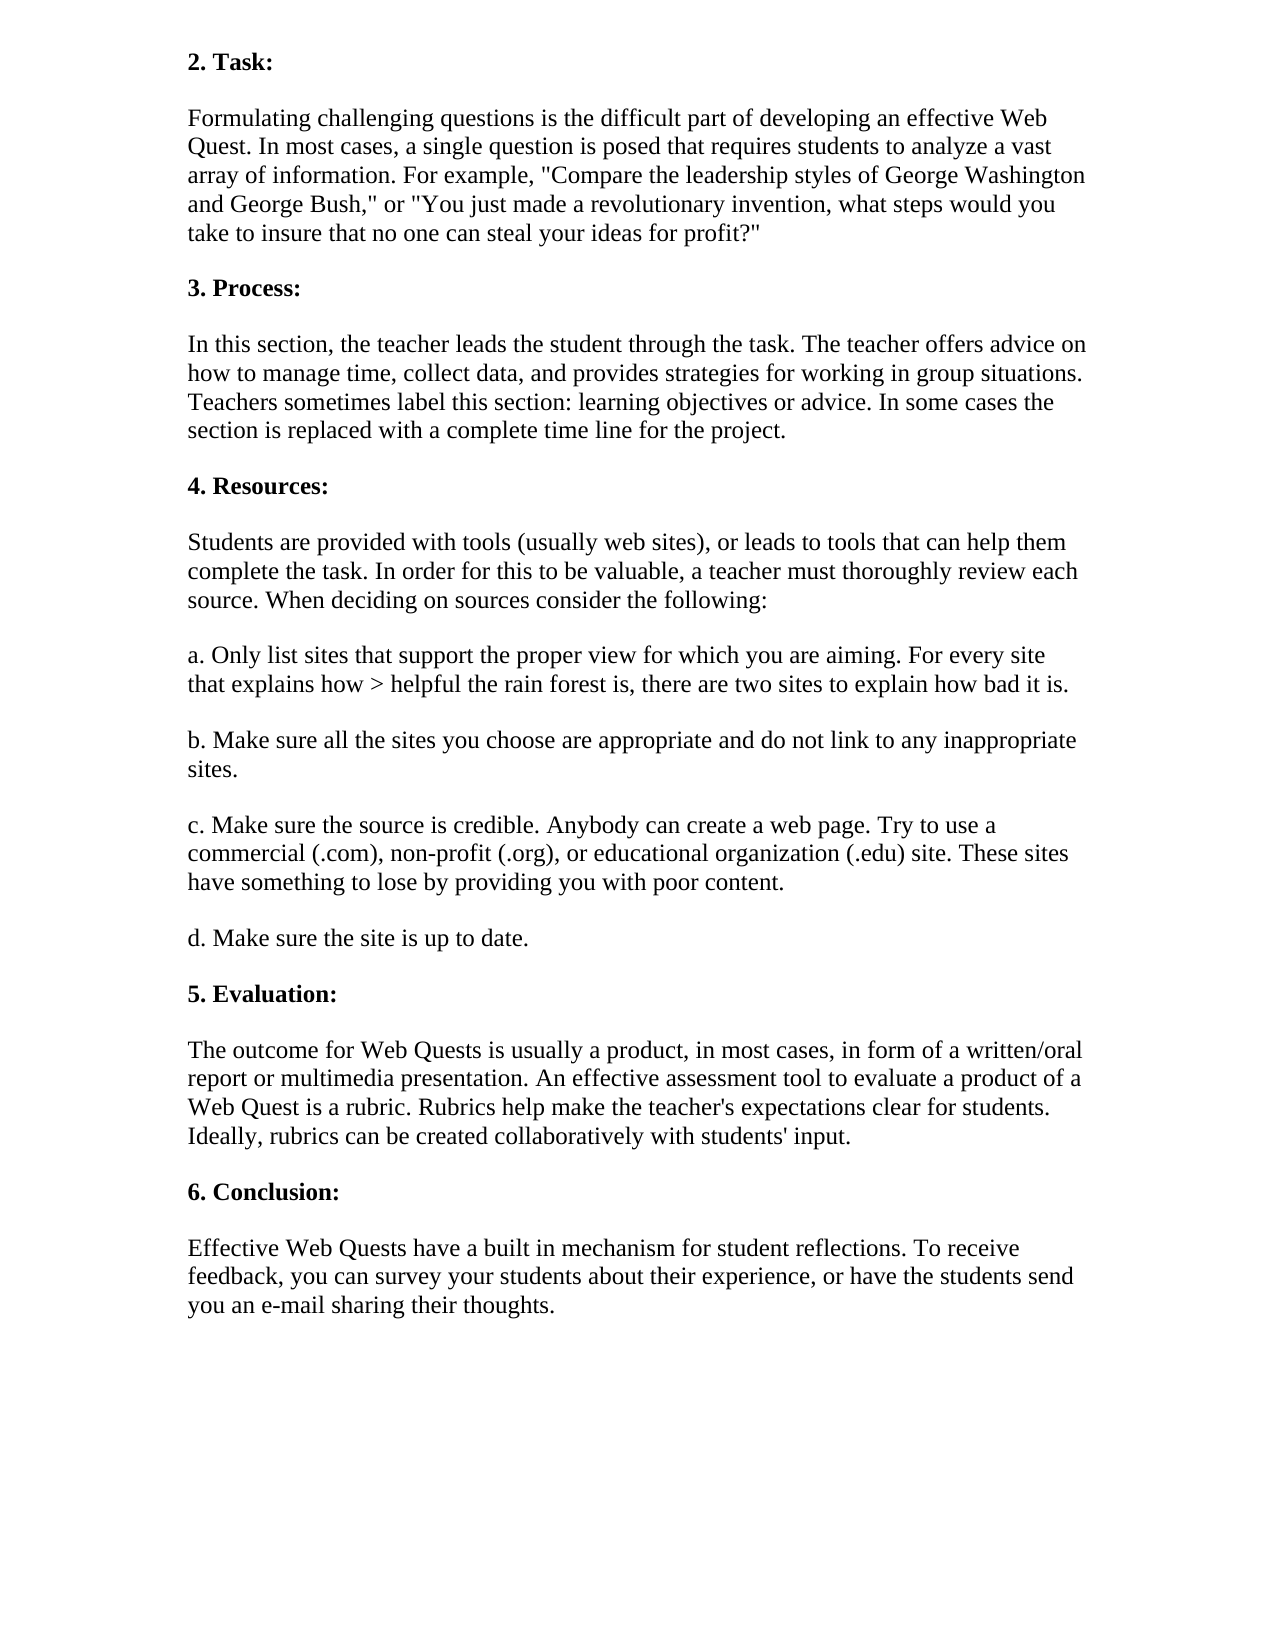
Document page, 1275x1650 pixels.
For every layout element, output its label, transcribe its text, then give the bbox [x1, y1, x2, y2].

text 2. Task: [187, 47, 1087, 76]
text 6. Conclusion: [187, 1177, 1087, 1206]
text 4. Resources: [187, 471, 1087, 500]
text c. Make sure the source is credible. Anybody can create a web page. Try to use a commercial (.com), non-profit (.org), or educational organization (.edu) site. These sites have something to lose by providing you with poor content. [187, 810, 1087, 896]
text The outcome for Web Quests is usually a product, in most cases, in form of a written/oral report or multimedia presentation. An effective assessment tool to evaluate a product of a Web Quest is a rubric. Rubrics help make the teacher's expectations clear for students. Ideally, rubrics can be created collaboratively with students' input. [187, 1035, 1087, 1150]
text Effective Web Quests have a built in mechanism for student reflections. To receive feedback, you can survey your students about their experience, or have the students send you an e-mail sharing their thoughts. [187, 1233, 1087, 1319]
text d. Make sure the site is up to date. [187, 923, 1087, 952]
text a. Only list sites that support the proper view for which you are aiming. For every site that explains how > helpful the rain forest is, there are two sites to explain how bad it is. [187, 641, 1087, 698]
text 5. Evaluation: [187, 979, 1087, 1008]
text Students are provided with tools (usually web sites), or leads to tools that can help them complete the task. In order for this to be valuable, a teacher must thoroughly review each source. When deciding on sources consider the following: [187, 527, 1087, 613]
text In this section, the teacher leads the student through the task. The teacher offers advice on how to manage time, collect data, and provides strategies for working in group situations. Teachers sometimes label this section: learning objectives or advice. In some cases the section is replaced with a complete time line for the project. [187, 329, 1087, 444]
text 3. Process: [187, 273, 1087, 302]
text b. Make sure all the sites you choose are appropriate and do not link to any inappropriate sites. [187, 725, 1087, 783]
text Formulating challenging questions is the difficult part of developing an effective Web Quest. In most cases, a single question is posed that requires students to analyze a vast array of information. For example, "Compare the leadership styles of George Washington and George Bush," or "You just made a revolutionary invention, what steps would you take to insure that no one can steal your ideas for profit?" [187, 103, 1087, 246]
